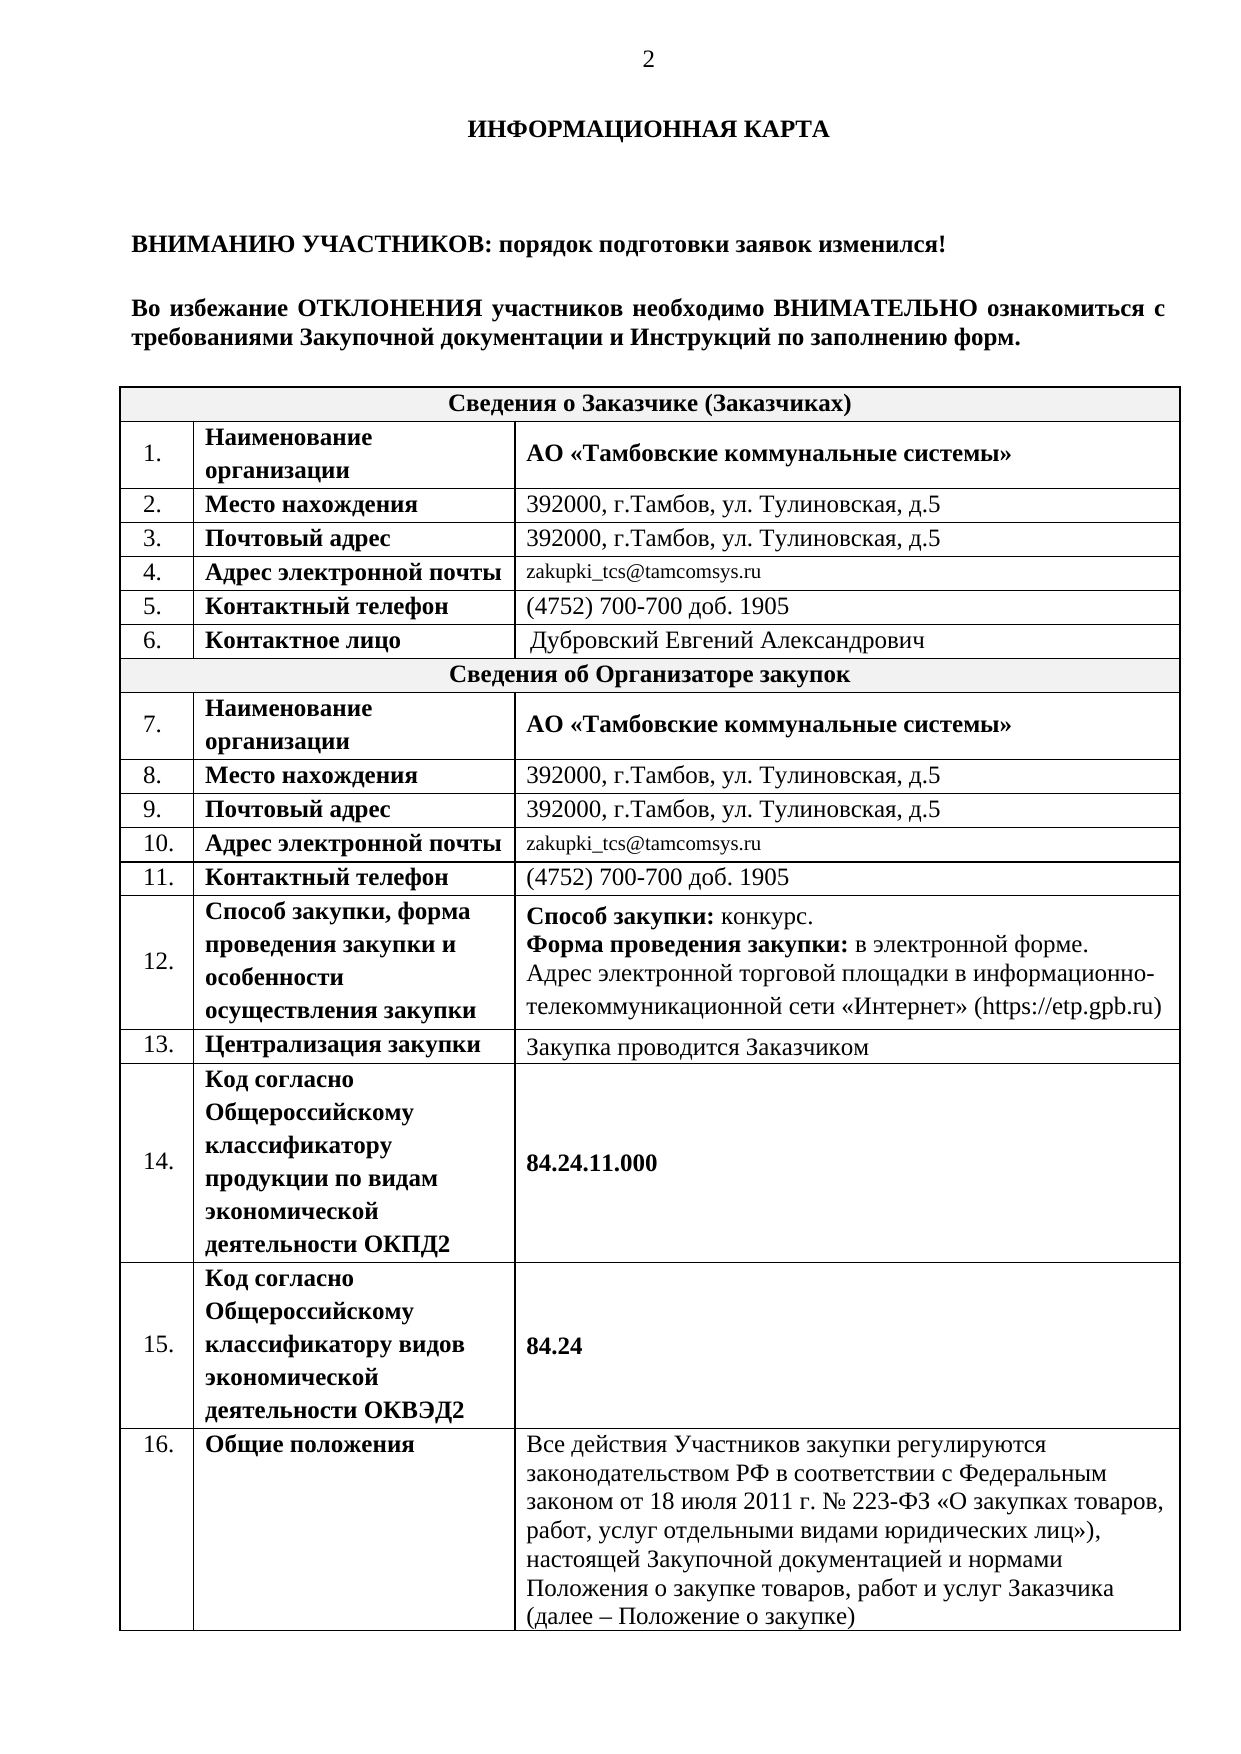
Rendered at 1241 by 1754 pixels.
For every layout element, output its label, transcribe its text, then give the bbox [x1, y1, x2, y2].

table_cell Код согласно Общероссийскому классификатору продукции по видам экономической деятельности ОКПД2 [194, 1064, 514, 1262]
text ВНИМАНИЮ УЧАСТНИКОВ: порядок подготовки заявок изменился! [131, 229, 1166, 258]
table_cell [121, 1429, 193, 1630]
table_cell [121, 1064, 193, 1262]
table_header Сведения о Заказчике (Заказчиках) [121, 388, 1179, 421]
table_cell Закупка проводится Заказчиком [516, 1030, 1179, 1063]
table_cell zakupki_tcs@tamcomsys.ru [516, 828, 1179, 861]
table_cell (4752) 700-700 доб. 1905 [516, 591, 1179, 624]
table_cell Дубровский Евгений Александрович [516, 625, 1179, 658]
table_cell Централизация закупки [194, 1030, 514, 1063]
table_cell [121, 489, 193, 522]
table_cell Почтовый адрес [194, 794, 514, 827]
table_cell Место нахождения [194, 760, 514, 793]
table_cell АО «Тамбовские коммунальные системы» [516, 693, 1179, 759]
text Во избежание ОТКЛОНЕНИЯ участников необходимо ВНИМАТЕЛЬНО ознакомиться с требованиями Закупочной документации и Инструкций по заполнению форм. [131, 293, 1166, 351]
table_cell [121, 1030, 193, 1063]
table_cell [121, 760, 193, 793]
table_cell Контактный телефон [194, 863, 514, 895]
table_cell 392000, г.Тамбов, ул. Тулиновская, д.5 [516, 523, 1179, 556]
table_cell Контактный телефон [194, 591, 514, 624]
table_cell 392000, г.Тамбов, ул. Тулиновская, д.5 [516, 794, 1179, 827]
table_cell [121, 1263, 193, 1428]
table_cell [121, 693, 193, 759]
table_cell Место нахождения [194, 489, 514, 522]
table_cell Код согласно Общероссийскому классификатору видов экономической деятельности ОКВЭД2 [194, 1263, 514, 1428]
table_cell [121, 625, 193, 658]
table_cell 84.24.11.000 [516, 1064, 1179, 1262]
table_cell Способ закупки: конкурс. Форма проведения закупки: в электронной форме. Адрес электронной торговой площадки в информационно-телекоммуникационной сети «Интернет» (https://etp.gpb.ru) [516, 896, 1179, 1028]
table_cell (4752) 700-700 доб. 1905 [516, 863, 1179, 895]
table_cell [121, 557, 193, 590]
table_cell Способ закупки, форма проведения закупки и особенности осуществления закупки [194, 896, 514, 1028]
table_cell [121, 422, 193, 488]
table_cell 392000, г.Тамбов, ул. Тулиновская, д.5 [516, 489, 1179, 522]
table_cell Контактное лицо [194, 625, 514, 658]
table_cell 84.24 [516, 1263, 1179, 1428]
table_cell Адрес электронной почты [194, 828, 514, 861]
table_cell [121, 863, 193, 895]
table_cell Наименование организации [194, 422, 514, 488]
table_cell Сведения об Организаторе закупок [121, 659, 1179, 692]
table_cell АО «Тамбовские коммунальные системы» [516, 422, 1179, 488]
table_cell Общие положения [194, 1429, 514, 1630]
table_cell zakupki_tcs@tamcomsys.ru [516, 557, 1179, 590]
table_cell Почтовый адрес [194, 523, 514, 556]
table_cell 392000, г.Тамбов, ул. Тулиновская, д.5 [516, 760, 1179, 793]
table_cell Наименование организации [194, 693, 514, 759]
table_cell [121, 896, 193, 1028]
text ИНФОРМАЦИОННАЯ КАРТА [131, 114, 1166, 143]
table_cell [121, 828, 193, 861]
table_cell Адрес электронной почты [194, 557, 514, 590]
table_cell [121, 523, 193, 556]
table_cell [121, 794, 193, 827]
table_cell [516, 1429, 1179, 1630]
table_cell [121, 591, 193, 624]
